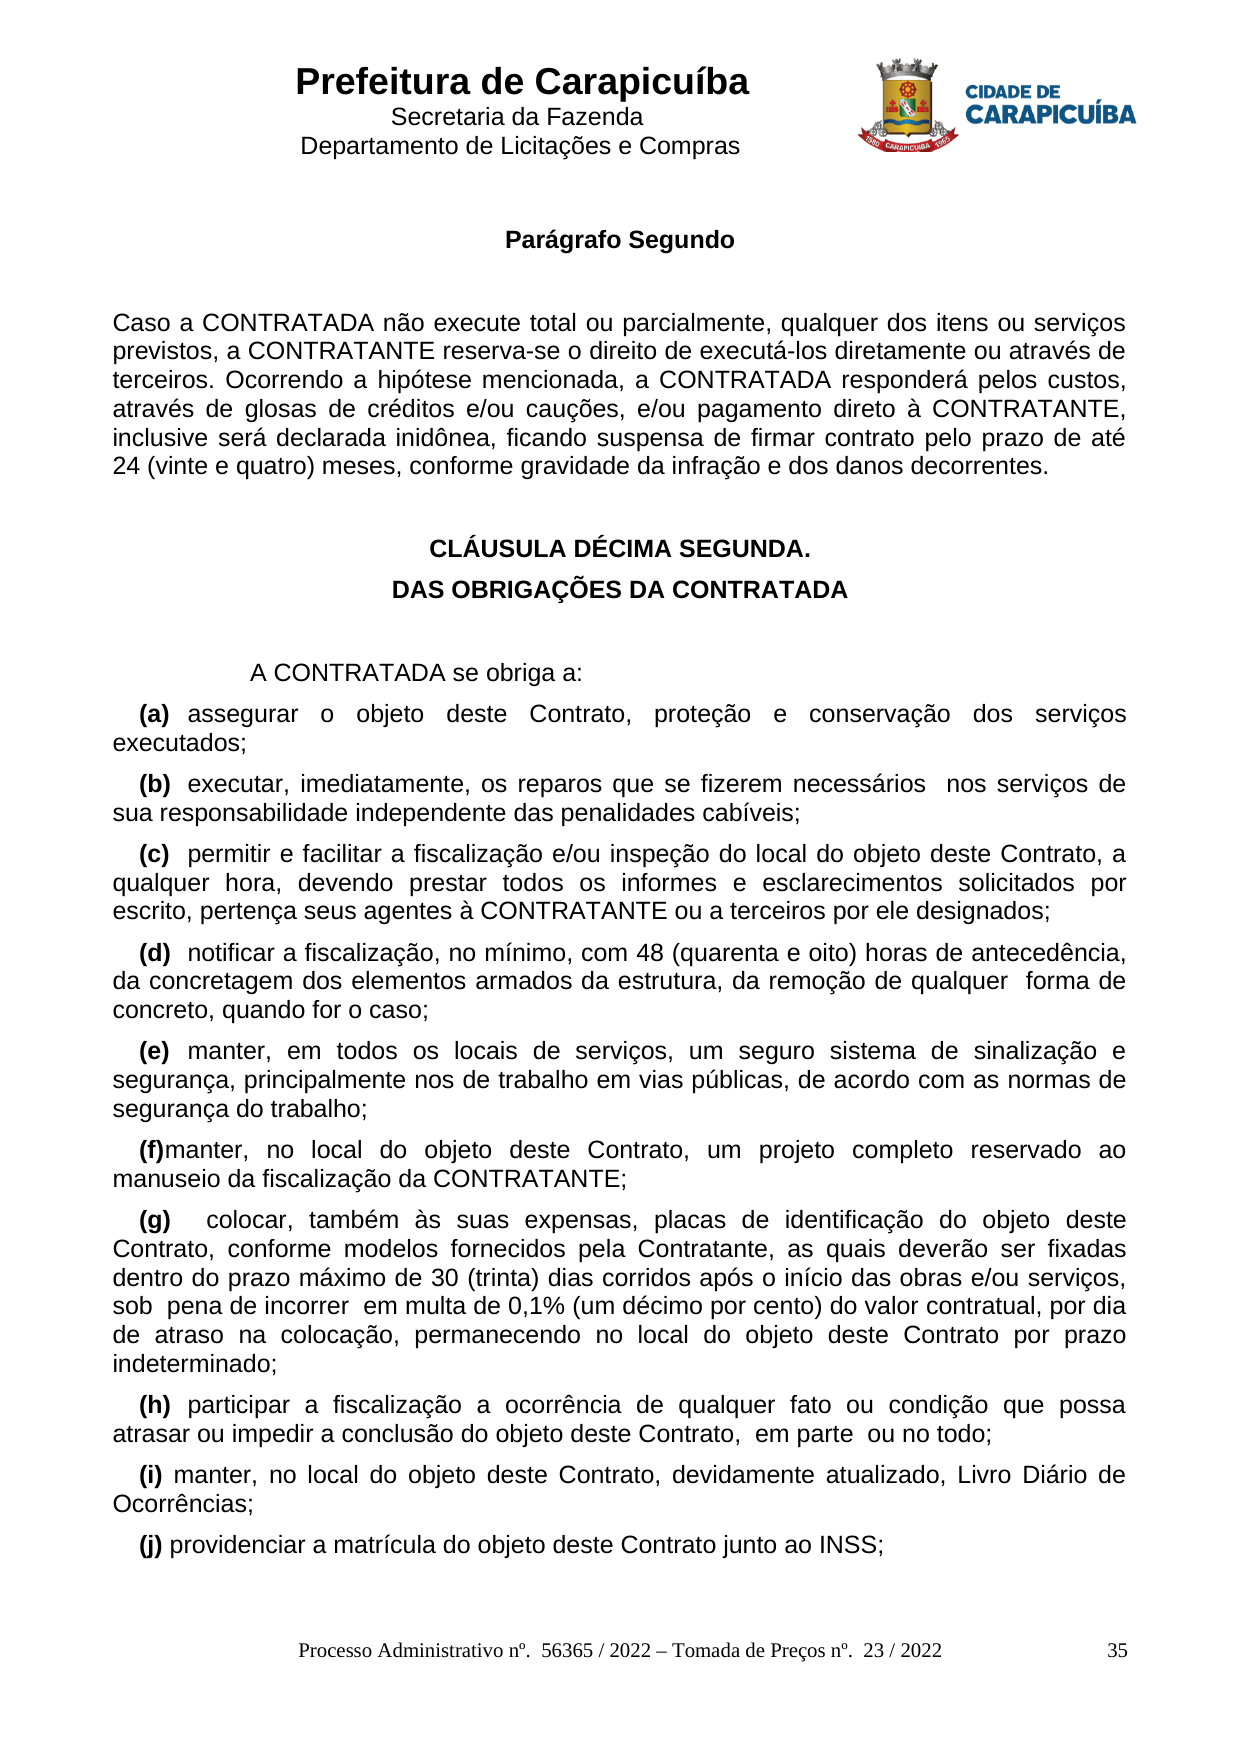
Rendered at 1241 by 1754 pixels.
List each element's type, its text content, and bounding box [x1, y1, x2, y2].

list permitir e facilitar a fiscalização e/ou inspeção do local do objeto deste Contrato, a qualquer hora, devendo prestar todos os informes e esclarecimentos solicitados por escrito, pertença seus agentes à CONTRATANTE ou a terceiros por ele designados; [112, 839, 1128, 925]
list manter, no local do objeto deste Contrato, um projeto completo reservado ao manuseio da fiscalização da CONTRATANTE; [112, 1135, 1128, 1192]
list manter, em todos os locais de serviços, um seguro sistema de sinalização e segurança, principalmente nos de trabalho em vias públicas, de acordo com as normas de segurança do trabalho; [112, 1036, 1128, 1122]
list executar, imediatamente, os reparos que se fizerem necessários nos serviços de sua responsabilidade independente das penalidades cabíveis; [112, 769, 1128, 826]
text (j) providenciar a matrícula do objeto deste Contrato junto ao INSS; [112, 1530, 1128, 1559]
text Caso a CONTRATADA não execute total ou parcialmente, qualquer dos itens ou serviços previstos, a CONTRATANTE reserva-se o direito de executá-los diretamente ou através de terceiros. Ocorrendo a hipótese mencionada, a CONTRATADA responderá pelos custos, através de glosas de créditos e/ou cauções, e/ou pagamento direto à CONTRATANTE, inclusive será declarada inidônea, ficando suspensa de firmar contrato pelo prazo de até 24 (vinte e quatro) meses, conforme gravidade da infração e dos danos decorrentes. [112, 307, 1128, 480]
text A CONTRATADA se obriga a: [112, 657, 1128, 686]
list colocar, também às suas expensas, placas de identificação do objeto deste Contrato, conforme modelos fornecidos pela Contratante, as quais deverão ser fixadas dentro do prazo máximo de 30 (trinta) dias corridos após o início das obras e/ou serviços, sob pena de incorrer em multa de 0,1% (um décimo por cento) do valor contratual, por dia de atraso na colocação, permanecendo no local do objeto deste Contrato por prazo indeterminado; [112, 1205, 1128, 1377]
list assegurar o objeto deste Contrato, proteção e conservação dos serviços executados; [112, 699, 1128, 756]
picture [857, 57, 1139, 152]
text (i) manter, no local do objeto deste Contrato, devidamente atualizado, Livro Diário de Ocorrências; [112, 1460, 1128, 1517]
list notificar a fiscalização, no mínimo, com 48 (quarenta e oito) horas de antecedência, da concretagem dos elementos armados da estrutura, da remoção de qualquer forma de concreto, quando for o caso; [112, 937, 1128, 1024]
list participar a fiscalização a ocorrência de qualquer fato ou condição que possa atrasar ou impedir a conclusão do objeto deste Contrato, em parte ou no todo; [112, 1390, 1128, 1447]
text DAS OBRIGAÇÕES DA CONTRATADA [112, 575, 1128, 604]
subtitle Parágrafo Segundo [112, 225, 1128, 254]
text CLÁUSULA DÉCIMA SEGUNDA. [112, 534, 1128, 562]
